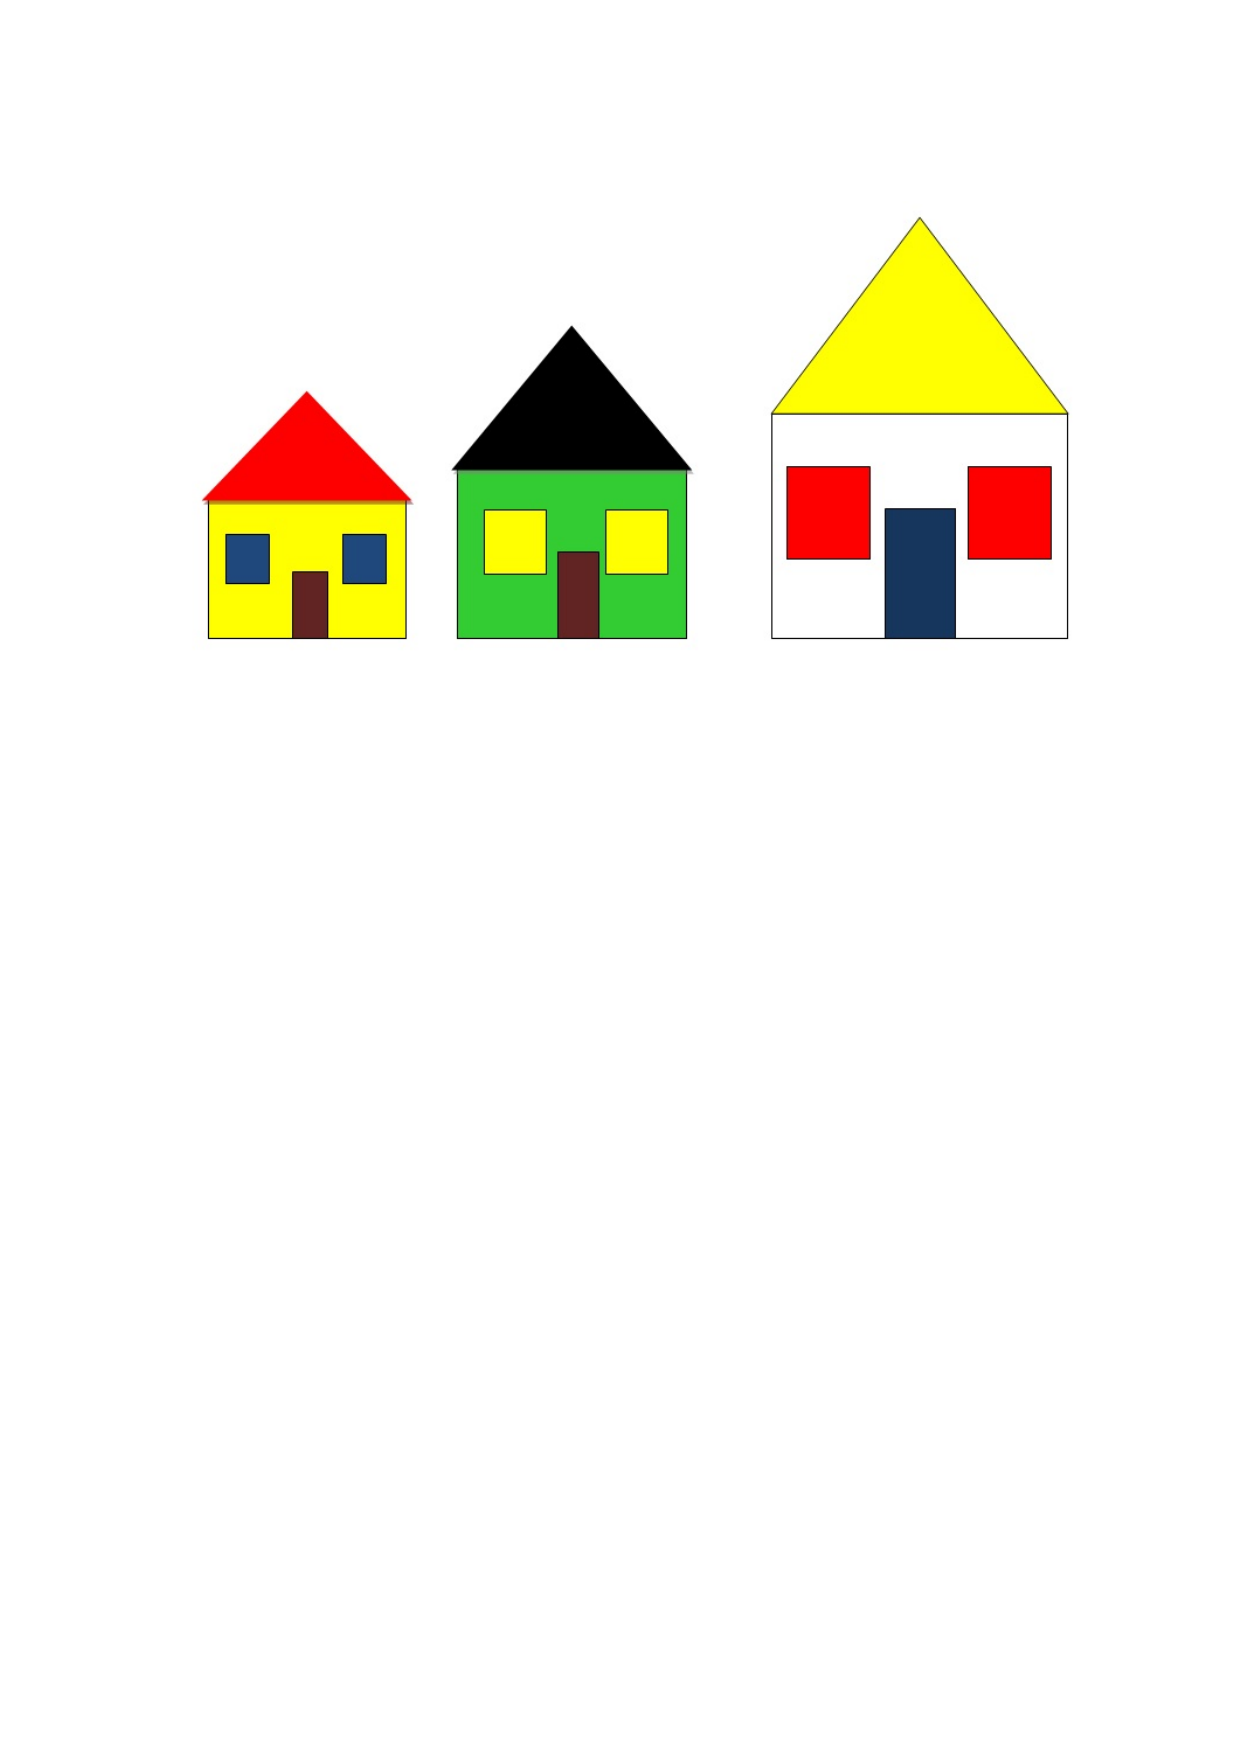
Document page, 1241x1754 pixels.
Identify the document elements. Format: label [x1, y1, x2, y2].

picture [118, 201, 1122, 666]
